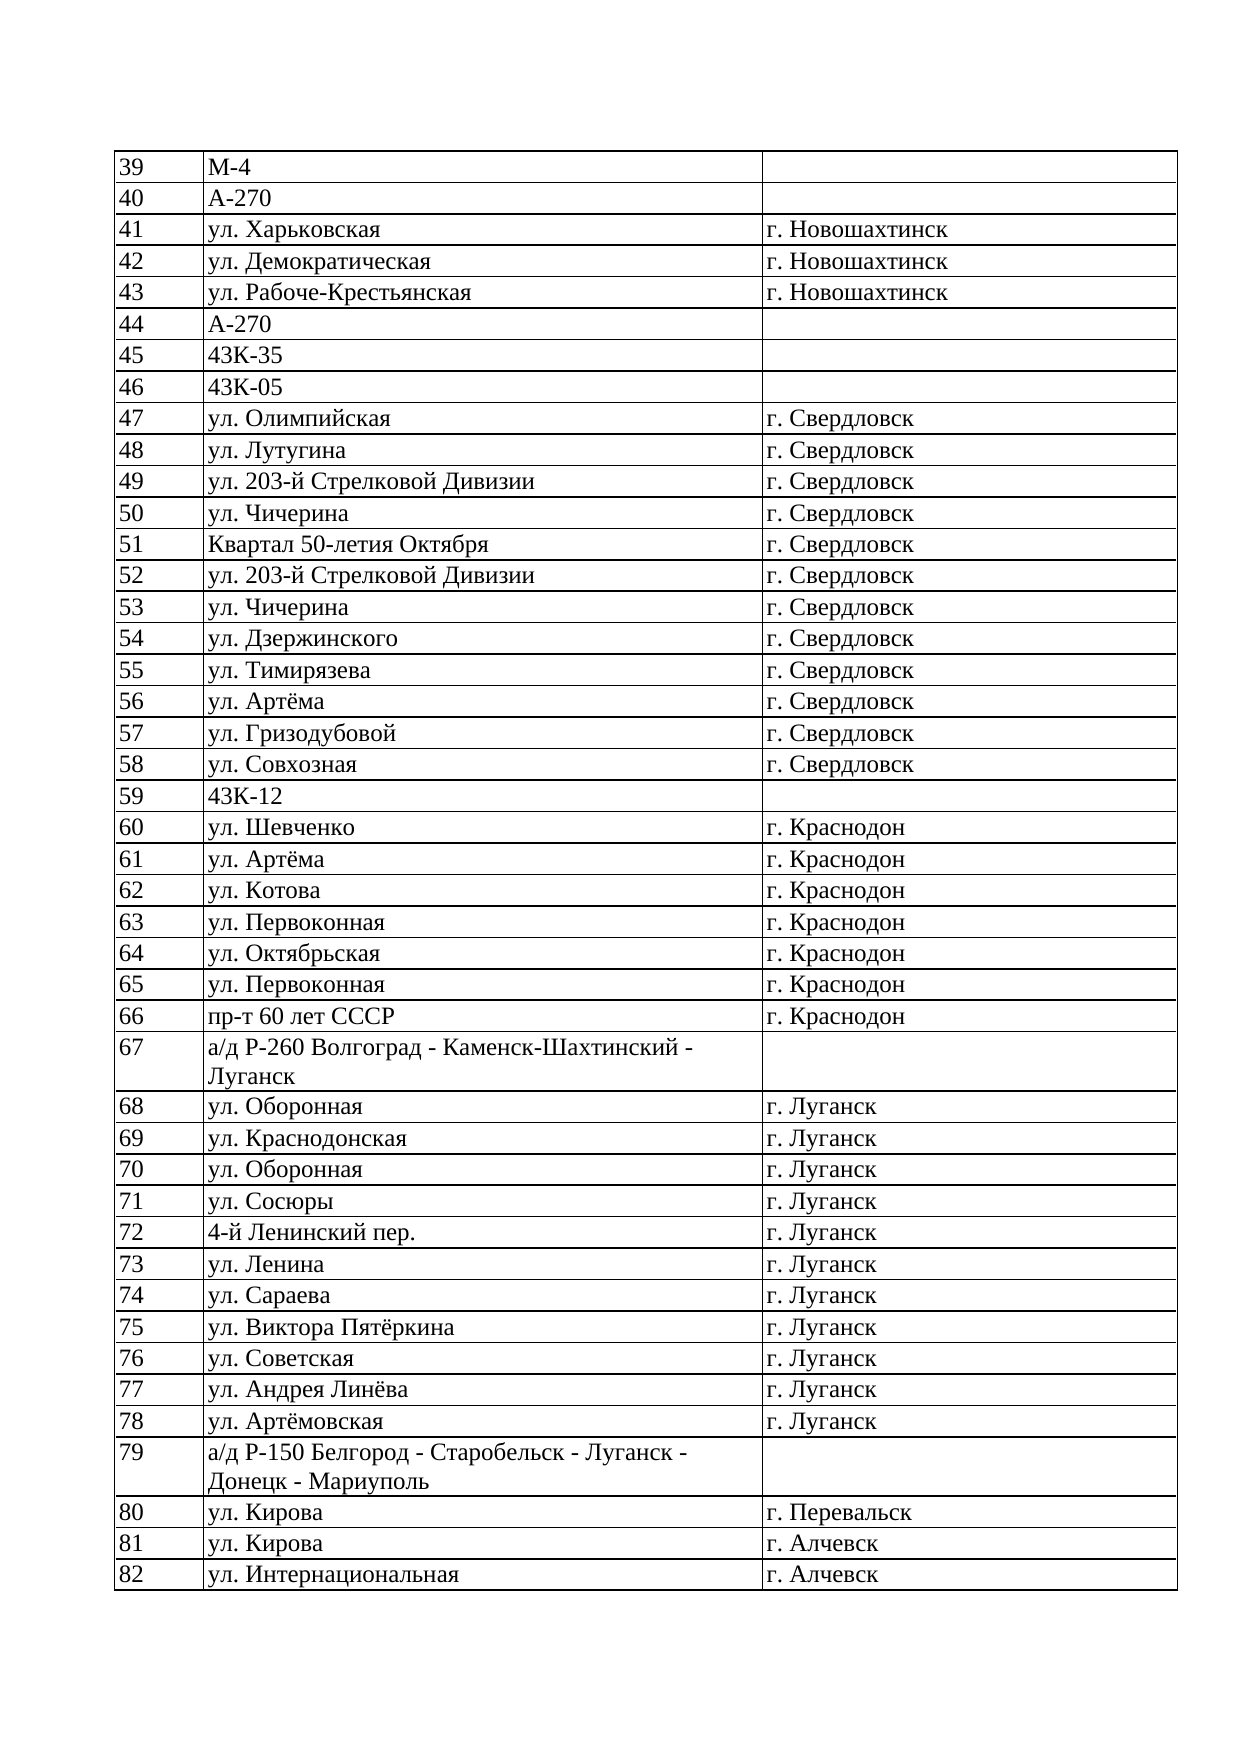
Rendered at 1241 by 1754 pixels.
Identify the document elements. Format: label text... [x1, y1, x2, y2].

table_cell ул. Интернациональная [204, 1560, 762, 1589]
table_cell ул. Кирова [204, 1497, 762, 1526]
table_cell г. Новошахтинск [763, 213, 1177, 244]
table_cell г. Краснодон [763, 842, 1177, 873]
table_cell г. Луганск [763, 1090, 1177, 1121]
table_cell 64 [115, 938, 203, 968]
table_cell 51 [115, 529, 203, 559]
table_cell ул. Виктора Пятёркина [204, 1312, 762, 1342]
table_cell 63 [115, 906, 203, 936]
table_cell [763, 181, 1177, 213]
table_cell г. Краснодон [763, 811, 1177, 842]
table_cell 43 [115, 277, 203, 307]
table_cell 56 [115, 686, 203, 716]
table_cell 59 [115, 780, 203, 811]
table_cell 58 [115, 749, 203, 779]
table_cell г. Луганск [763, 1279, 1177, 1310]
table_cell 80 [115, 1496, 203, 1526]
table_cell г. Свердловск [763, 716, 1177, 748]
table_cell Квартал 50-летия Октября [204, 529, 762, 559]
table_cell ул. Тимирязева [204, 655, 762, 685]
table_cell 50 [115, 497, 203, 527]
table_cell г. Новошахтинск [763, 276, 1177, 307]
table_cell г. Свердловск [763, 590, 1177, 622]
table_cell г. Свердловск [763, 559, 1177, 590]
table_cell г. Алчевск [763, 1526, 1177, 1558]
table_cell 71 [115, 1185, 203, 1216]
table_cell ул. Демократическая [204, 246, 762, 276]
table_cell 43К-12 [204, 781, 762, 811]
table_cell [763, 779, 1177, 811]
table_cell ул. Краснодонская [204, 1123, 762, 1153]
table_cell ул. Гризодубовой [204, 718, 762, 748]
table_cell ул. 203-й Стрелковой Дивизии [204, 466, 762, 496]
table_cell ул. Артёмовская [204, 1406, 762, 1436]
table_cell [763, 339, 1177, 370]
table_cell г. Луганск [763, 1153, 1177, 1184]
table_cell г. Свердловск [763, 748, 1177, 779]
table_cell 57 [115, 717, 203, 748]
table_cell 82 [115, 1559, 203, 1589]
table_cell 67 [115, 1032, 203, 1090]
table_cell 55 [115, 654, 203, 685]
table_cell г. Свердловск [763, 465, 1177, 496]
table_cell г. Луганск [763, 1216, 1177, 1247]
table_cell 61 [115, 843, 203, 873]
table_cell г. Луганск [763, 1247, 1177, 1279]
table_cell г. Алчевск [763, 1558, 1177, 1589]
table_cell 69 [115, 1123, 203, 1153]
table_cell ул. Оборонная [204, 1155, 762, 1184]
table_cell ул. Харьковская [204, 215, 762, 244]
table_cell ул. Артёма [204, 686, 762, 716]
table_cell 45 [115, 340, 203, 370]
table_cell г. Краснодон [763, 936, 1177, 968]
table_cell г. Луганск [763, 1405, 1177, 1436]
table_cell [763, 1436, 1177, 1495]
table_cell ул. Олимпийская [204, 403, 762, 433]
table_cell г. Краснодон [763, 905, 1177, 936]
table_cell ул. Котова [204, 875, 762, 905]
table_cell ул. Кирова [204, 1528, 762, 1558]
table_cell 47 [115, 403, 203, 433]
table_cell 46 [115, 371, 203, 402]
table_cell 79 [115, 1437, 203, 1495]
table_cell г. Свердловск [763, 496, 1177, 527]
table_cell г. Краснодон [763, 874, 1177, 905]
table_cell г. Свердловск [763, 433, 1177, 464]
table_cell ул. Оборонная [204, 1092, 762, 1121]
table_cell ул. Совхозная [204, 749, 762, 779]
table_cell ул. Советская [204, 1343, 762, 1373]
table_cell г. Свердловск [763, 685, 1177, 716]
table_cell 60 [115, 812, 203, 842]
table_cell ул. Первоконная [204, 970, 762, 999]
table_cell ул. Дзержинского [204, 623, 762, 653]
table_cell г. Свердловск [763, 528, 1177, 559]
table_cell 68 [115, 1091, 203, 1121]
table_cell г. Новошахтинск [763, 244, 1177, 276]
table_cell г. Луганск [763, 1373, 1177, 1404]
table_cell 53 [115, 591, 203, 622]
table_cell [763, 307, 1177, 339]
table_cell 74 [115, 1280, 203, 1310]
table_cell 76 [115, 1343, 203, 1373]
table_cell 75 [115, 1311, 203, 1342]
table_cell ул. Чичерина [204, 498, 762, 527]
table_cell 48 [115, 434, 203, 464]
table_cell А-270 [204, 183, 762, 213]
table_cell 39 [115, 152, 203, 181]
table_cell ул. Октябрьская [204, 938, 762, 968]
table_cell М-4 [204, 152, 762, 181]
table_cell г. Свердловск [763, 653, 1177, 685]
table_cell а/д Р-260 Волгоград - Каменск-Шахтинский - Луганск [204, 1032, 762, 1090]
table_cell 41 [115, 214, 203, 244]
table_cell 81 [115, 1528, 203, 1558]
table_cell 72 [115, 1217, 203, 1247]
table_cell 52 [115, 560, 203, 590]
table_cell г. Свердловск [763, 402, 1177, 433]
table_cell г. Луганск [763, 1310, 1177, 1342]
table_cell 49 [115, 466, 203, 496]
table_cell пр-т 60 лет СССР [204, 1001, 762, 1031]
table_cell ул. Ленина [204, 1249, 762, 1279]
table_cell [763, 152, 1177, 181]
table_cell а/д Р-150 Белгород - Старобельск - Луганск - Донецк - Мариуполь [204, 1438, 762, 1495]
table_cell 44 [115, 308, 203, 339]
table_cell 73 [115, 1248, 203, 1279]
table_cell ул. Артёма [204, 844, 762, 873]
table_cell г. Луганск [763, 1184, 1177, 1216]
table_cell г. Луганск [763, 1342, 1177, 1373]
table_cell г. Свердловск [763, 622, 1177, 653]
table_cell ул. Лутугина [204, 435, 762, 464]
table_cell [763, 370, 1177, 402]
table_cell 40 [115, 183, 203, 213]
table_cell А-270 [204, 309, 762, 339]
table_cell ул. Сараева [204, 1280, 762, 1310]
table_cell 4-й Ленинский пер. [204, 1217, 762, 1247]
table_cell 70 [115, 1154, 203, 1184]
table_cell [763, 1031, 1177, 1090]
table_cell ул. Андрея Линёва [204, 1375, 762, 1404]
table_cell 65 [115, 969, 203, 999]
table_cell 43К-05 [204, 372, 762, 402]
table_cell 62 [115, 875, 203, 905]
table_cell 66 [115, 1000, 203, 1031]
table_cell ул. Первоконная [204, 907, 762, 936]
table_cell ул. Чичерина [204, 592, 762, 622]
table_cell 78 [115, 1406, 203, 1436]
table_cell 43К-35 [204, 340, 762, 370]
table_cell ул. Шевченко [204, 812, 762, 842]
table_cell г. Перевальск [763, 1495, 1177, 1526]
table_cell 77 [115, 1374, 203, 1404]
table_cell ул. Сосюры [204, 1186, 762, 1216]
table_cell 42 [115, 245, 203, 276]
table_cell ул. Рабоче-Крестьянская [204, 277, 762, 307]
table_cell 54 [115, 623, 203, 653]
table_cell г. Луганск [763, 1121, 1177, 1153]
table_cell г. Краснодон [763, 968, 1177, 999]
table_cell г. Краснодон [763, 999, 1177, 1031]
table_cell ул. 203-й Стрелковой Дивизии [204, 561, 762, 590]
